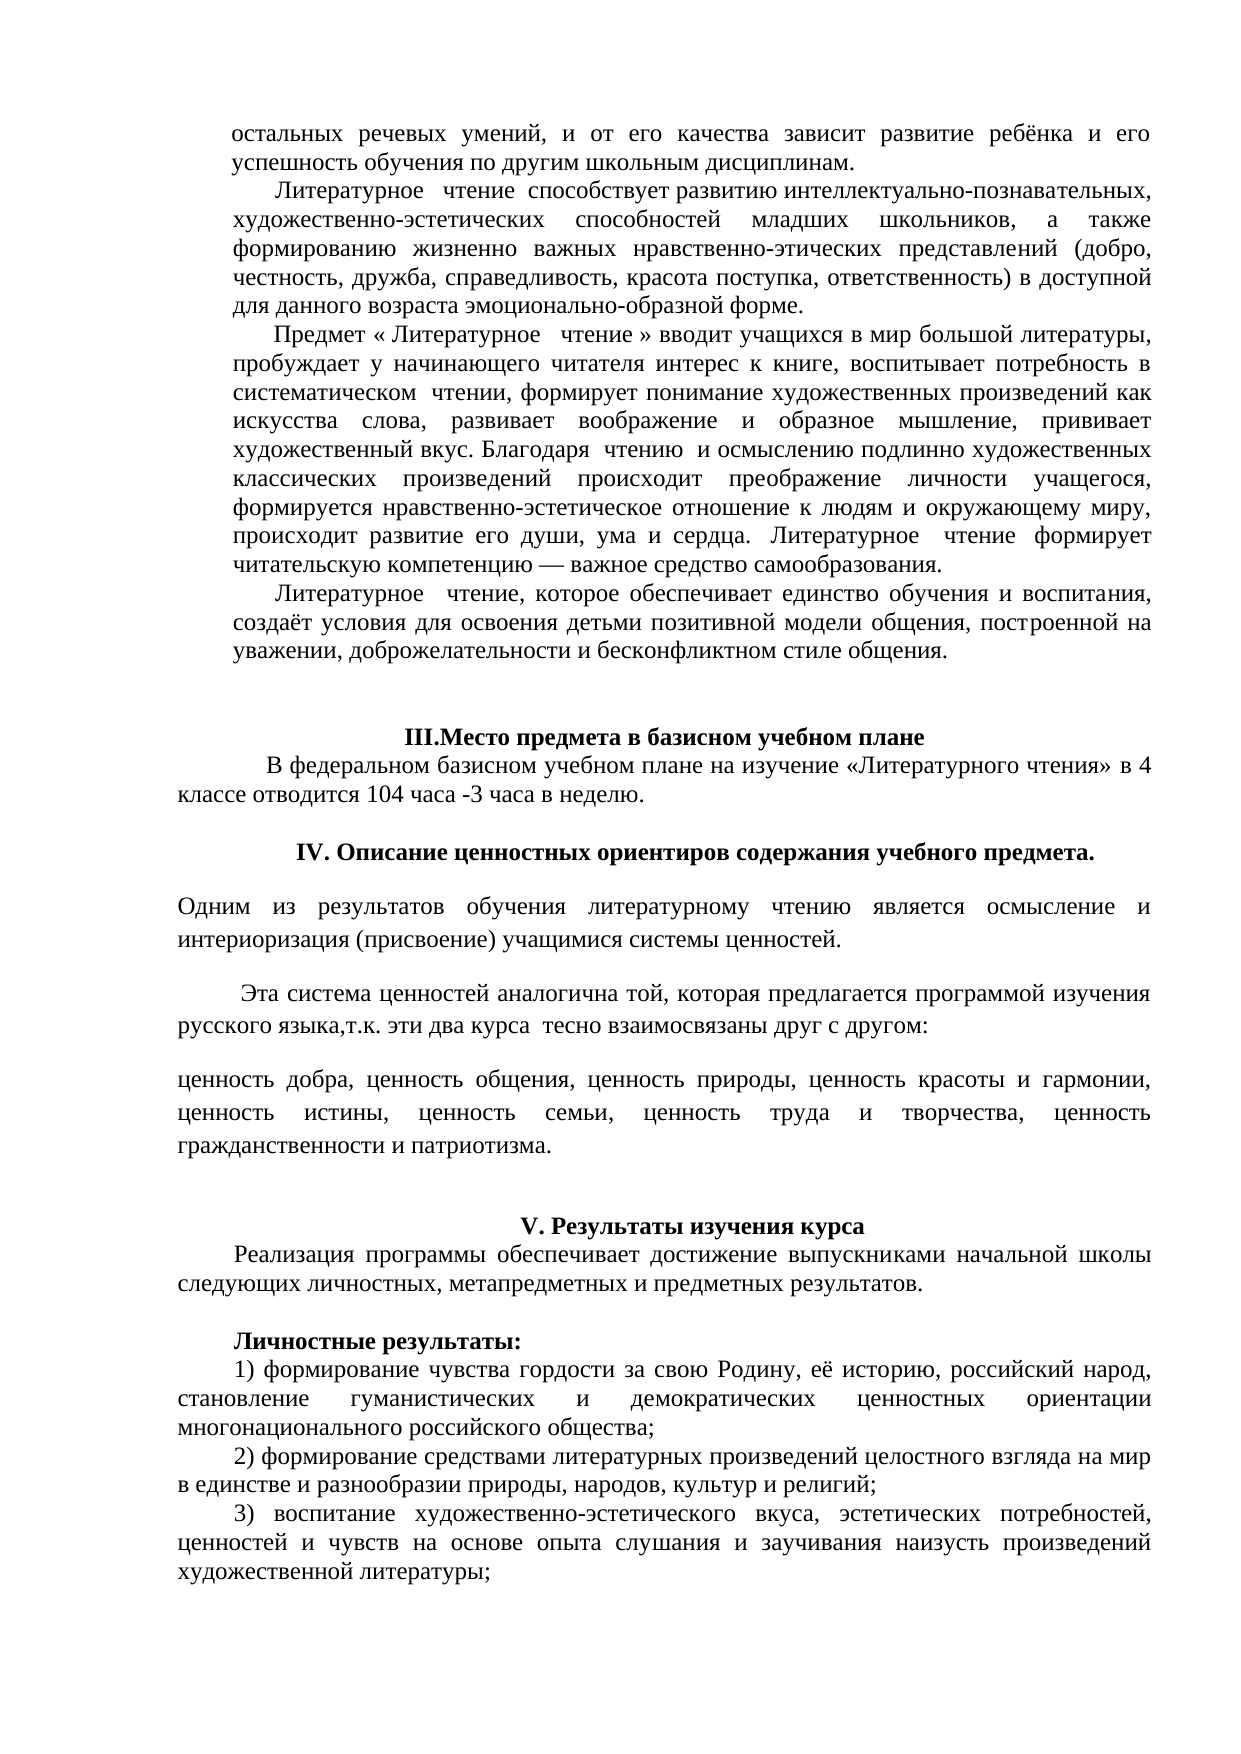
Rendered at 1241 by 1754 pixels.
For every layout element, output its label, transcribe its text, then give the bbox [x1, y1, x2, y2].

text Эта система ценностей аналогична той, которая предлагается программой изучения русского языка,т.к. эти два курса тесно взаимосвязаны друг с другом: [177, 978, 1152, 1039]
text 1) формирование чувства гордости за свою Родину, её историю, российский народ, становление гуманистических и демократических ценностных ориентации многонационального российского общества; [177, 1354, 1152, 1441]
text Личностные результаты: [177, 1326, 1152, 1354]
text IV. Описание ценностных ориентиров содержания учебного предмета. [177, 837, 1152, 866]
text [231, 118, 1152, 176]
text Литературное чтение способствует развитию интеллектуально-познавательных, художественно-эстетических способностей младших школьников, а также формированию жизненно важных нравственно-этических представлений (добро, честность, дружба, справедливость, красота поступка, ответственность) в доступной для данного возраста эмоционально-образной форме. [233, 176, 1152, 319]
text Реализация программы обеспечивает достижение выпускниками начальной школы следующих личностных, метапредметных и предметных результатов. [177, 1239, 1152, 1297]
text III.Место предмета в базисном учебном плане [177, 722, 1152, 751]
text Предмет « Литературное чтение » вводит учащихся в мир большой литературы, пробуждает у начинающего читателя интерес к книге, воспитывает потребность в систематическом чтении, формирует понимание художественных произведений как искусства слова, развивает воображение и образное мышление, прививает художественный вкус. Благодаря чтению и осмыслению подлинно художественных классических произведений происходит преображение личности учащегося, формируется нравственно-эстетическое отношение к людям и окружающему миру, происходит развитие его души, ума и сердца. Литературное чтение формирует читательскую компетенцию — важное средство самообразования. [233, 319, 1152, 578]
text Литературное чтение, которое обеспечивает единство обучения и воспитания, создаёт условия для освоения детьми позитивной модели общения, построенной на уважении, доброжелательности и бесконфликтном стиле общения. [233, 578, 1152, 664]
text ценность добра, ценность общения, ценность природы, ценность красоты и гармонии, ценность истины, ценность семьи, ценность труда и творчества, ценность гражданственности и патриотизма. [177, 1064, 1152, 1159]
text 3) воспитание художественно-эстетического вкуса, эстетических потребностей, ценностей и чувств на основе опыта слушания и заучивания наизусть произведений художественной литературы; [177, 1498, 1152, 1584]
text В федеральном базисном учебном плане на изучение «Литературного чтения» в 4 классе отводится 104 часа -3 часа в неделю. [177, 751, 1152, 808]
text V. Результаты изучения курса [177, 1211, 1152, 1239]
text 2) формирование средствами литературных произведений целостного взгляда на мир в единстве и разнообразии природы, народов, культур и религий; [177, 1441, 1152, 1498]
text Одним из результатов обучения литературному чтению является осмысление и интериоризация (присвоение) учащимися системы ценностей. [177, 891, 1152, 952]
